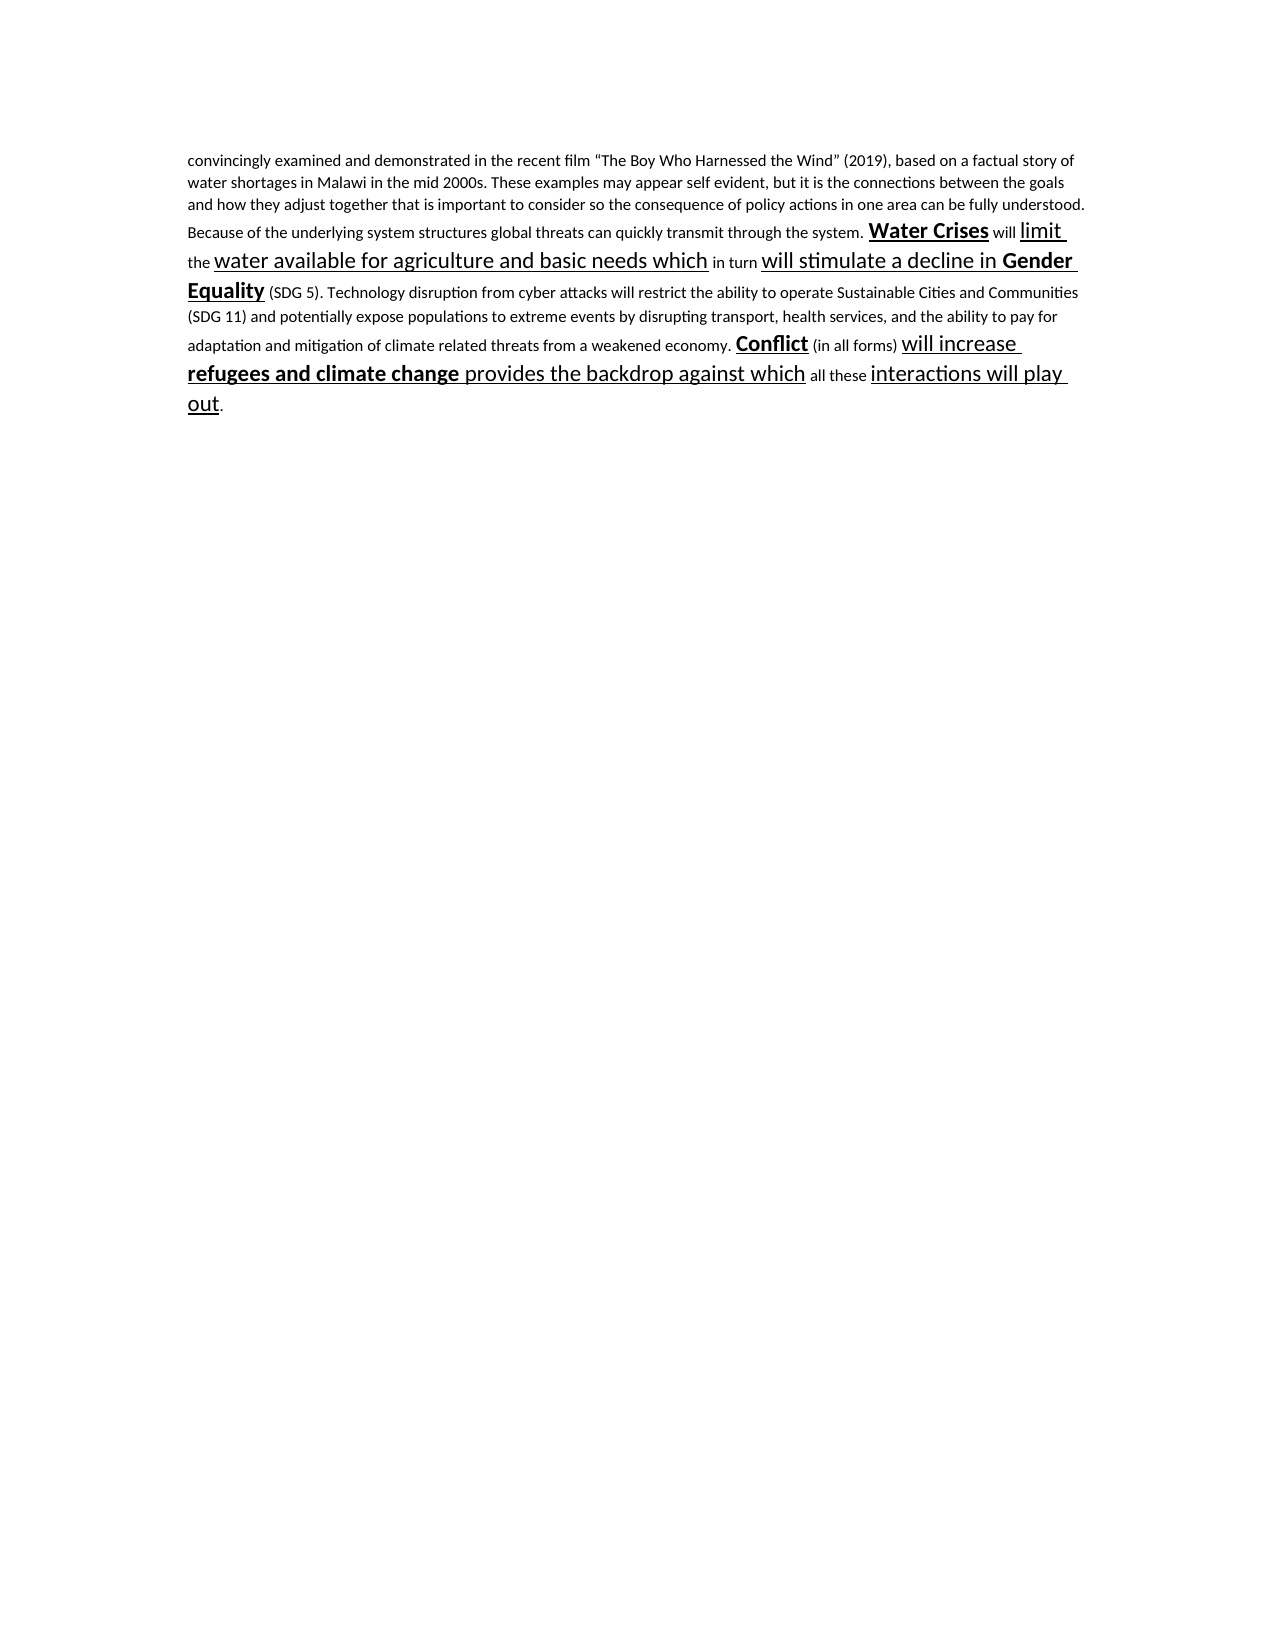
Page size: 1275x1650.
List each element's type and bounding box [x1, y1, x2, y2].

text [187, 150, 1087, 417]
